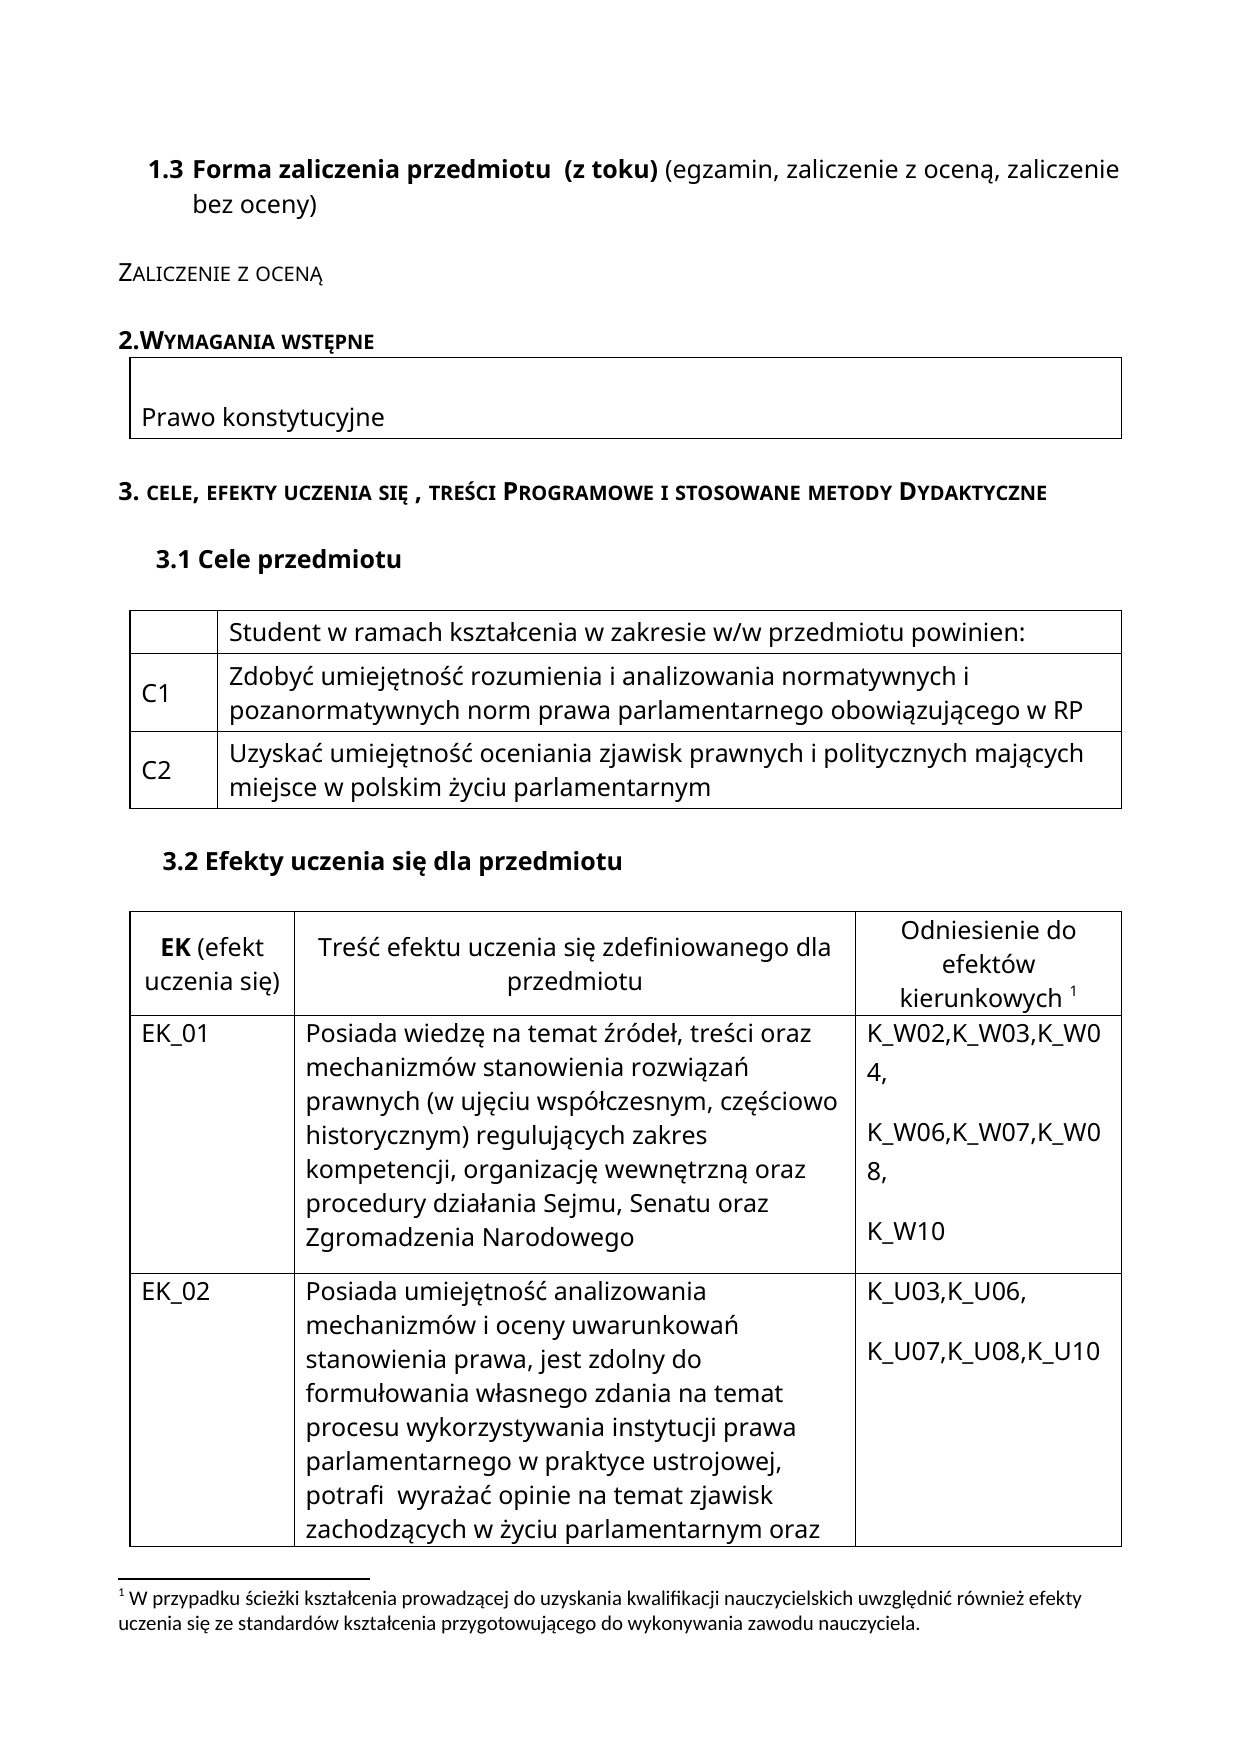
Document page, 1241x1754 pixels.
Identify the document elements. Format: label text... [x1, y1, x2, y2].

text Zaliczenie z oceną [118, 254, 1122, 288]
table_cell Uzyskać umiejętność oceniania zjawisk prawnych i politycznych mających miejsce w polskim życiu parlamentarnym [218, 732, 1121, 808]
table_header Treść efektu uczenia się zdefiniowanego dla przedmiotu [295, 912, 855, 1014]
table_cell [856, 1274, 1121, 1546]
table_cell Posiada wiedzę na temat źródeł, treści oraz mechanizmów stanowienia rozwiązań prawnych (w ujęciu współczesnym, częściowo historycznym) regulujących zakres kompetencji, organizację wewnętrzną oraz procedury działania Sejmu, Senatu oraz Zgromadzenia Narodowego [295, 1016, 855, 1273]
table_cell C2 [131, 732, 217, 808]
table_header EK (efekt uczenia się) [131, 912, 294, 1014]
text 3.1 Cele przedmiotu [156, 541, 1122, 576]
text 3.2 Efekty uczenia się dla przedmiotu [162, 843, 1122, 877]
table_cell C1 [131, 654, 217, 731]
table_cell EK_02 [131, 1274, 294, 1546]
text 2.Wymagania wstępne [118, 322, 1122, 357]
table_header [131, 611, 217, 653]
table_cell Zdobyć umiejętność rozumienia i analizowania normatywnych i pozanormatywnych norm prawa parlamentarnego obowiązującego w RP [218, 654, 1121, 731]
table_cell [295, 1274, 855, 1546]
table_header Odniesienie do efektów kierunkowych [856, 912, 1121, 1014]
table_header Prawo konstytucyjne [131, 358, 1121, 438]
table_header Student w ramach kształcenia w zakresie w/w przedmiotu powinien: [218, 611, 1121, 653]
text 1.3 Forma zaliczenia przedmiotu (z toku) (egzamin, zaliczenie z oceną, zaliczenie bez oceny) [148, 152, 1122, 220]
text 3. cele, efekty uczenia się , treści Programowe i stosowane metody Dydaktyczne [118, 473, 1122, 507]
table_cell EK_01 [131, 1016, 294, 1273]
table_cell K_W02,K_W03,K_W04, K_W06,K_W07,K_W08, K_W10 [856, 1016, 1121, 1273]
